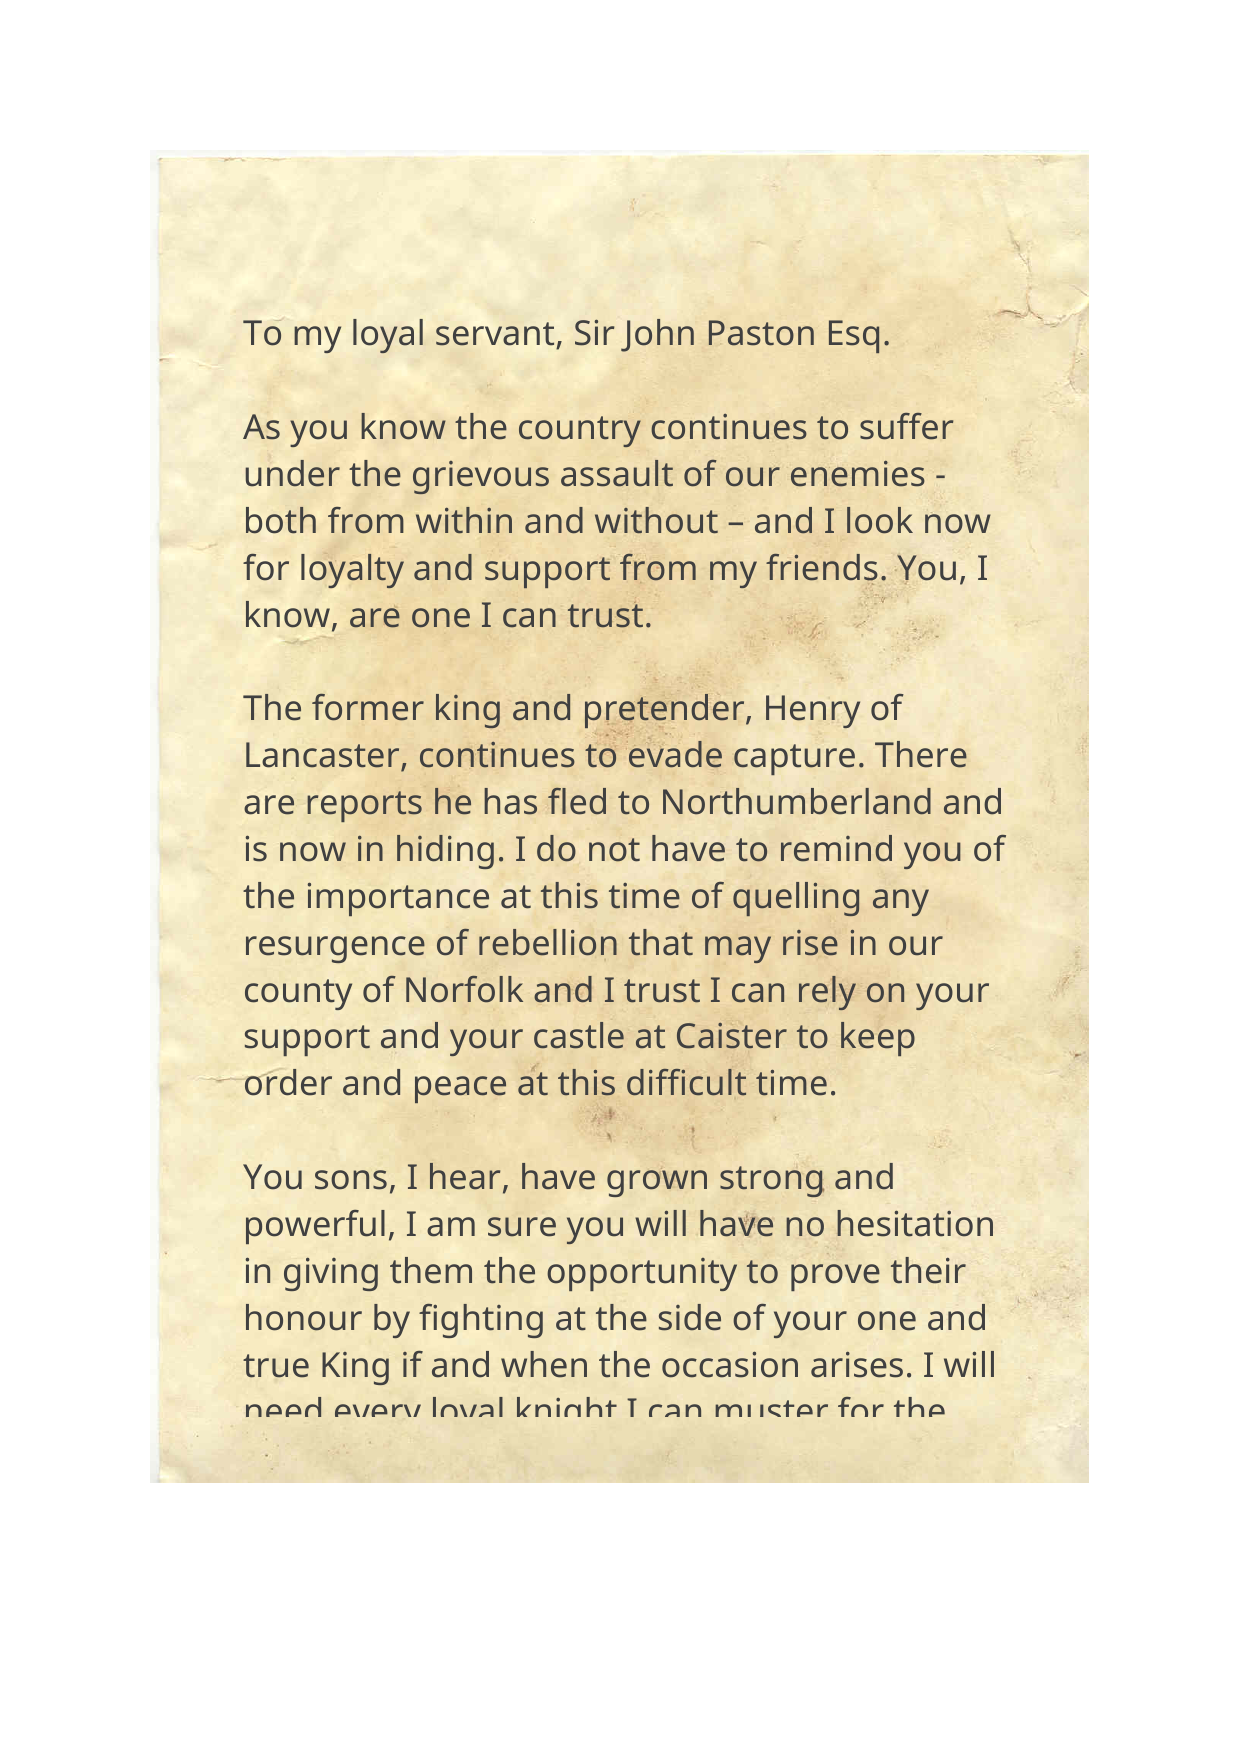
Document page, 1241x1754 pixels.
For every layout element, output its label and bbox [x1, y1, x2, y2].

picture [150, 150, 1089, 1483]
